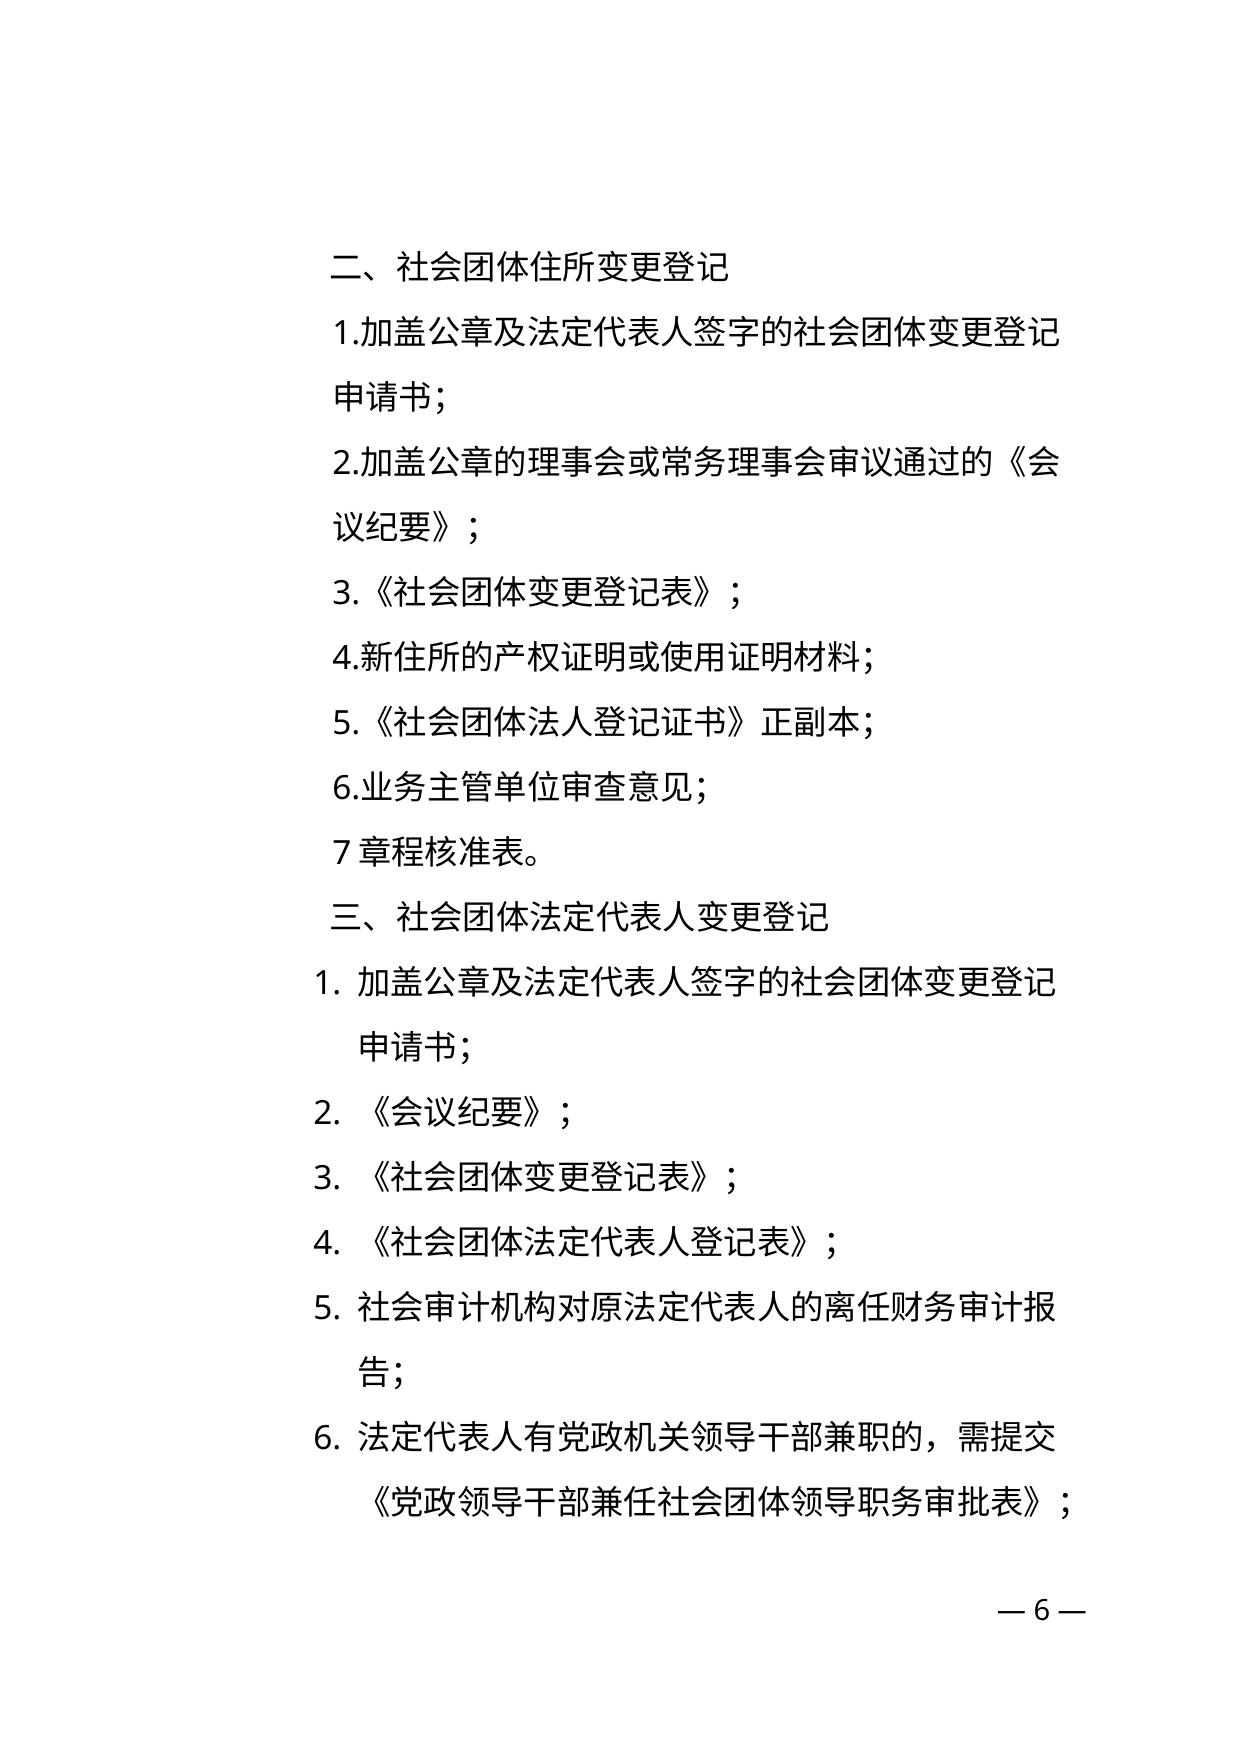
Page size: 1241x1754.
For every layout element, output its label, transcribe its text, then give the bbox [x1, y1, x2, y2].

list 加盖公章及法定代表人签字的社会团体变更登记申请书； [313, 948, 1087, 1078]
text 7章程核准表。 [165, 818, 1087, 883]
text 3.《社会团体变更登记表》； [165, 558, 1087, 623]
list 法定代表人有党政机关领导干部兼职的，需提交《党政领导干部兼任社会团体领导职务审批表》； [313, 1403, 1087, 1533]
text 2.加盖公章的理事会或常务理事会审议通过的《会议纪要》； [332, 428, 1087, 558]
text 1.加盖公章及法定代表人签字的社会团体变更登记申请书； [332, 298, 1087, 428]
list 《会议纪要》； [313, 1078, 1087, 1143]
list 《社会团体法定代表人登记表》； [313, 1208, 1087, 1273]
text 三、社会团体法定代表人变更登记 [165, 883, 1087, 948]
list 《社会团体变更登记表》； [313, 1143, 1087, 1208]
text 5.《社会团体法人登记证书》正副本； [165, 688, 1087, 753]
text 二、社会团体住所变更登记 [165, 233, 1087, 298]
text 6.业务主管单位审查意见； [165, 753, 1087, 818]
text 4.新住所的产权证明或使用证明材料； [165, 623, 1087, 688]
list 社会审计机构对原法定代表人的离任财务审计报告； [313, 1273, 1087, 1403]
